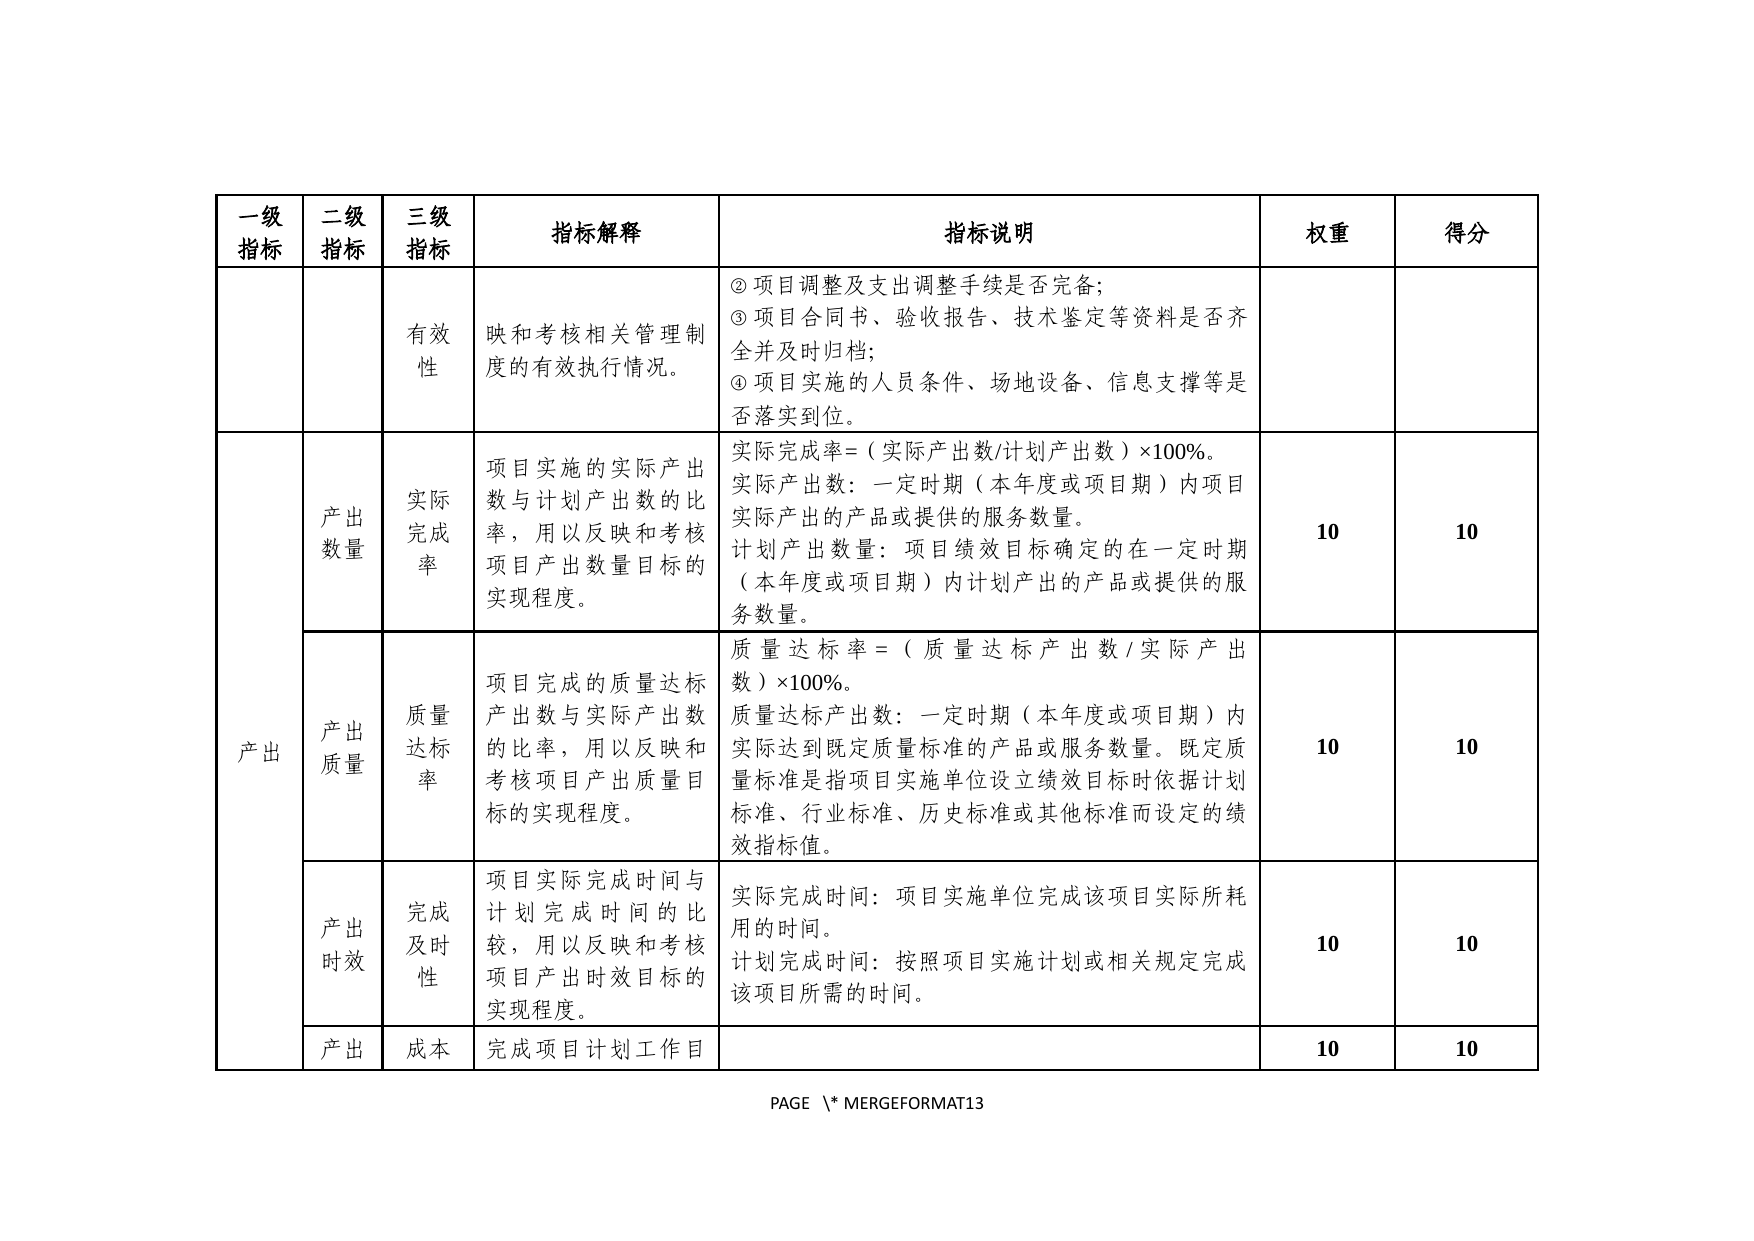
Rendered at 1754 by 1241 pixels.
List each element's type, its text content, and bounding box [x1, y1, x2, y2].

table_cell 产出质量 [304, 633, 381, 860]
table_cell 项目实施的实际产出数与计划产出数的比率，用以反映和考核项目产出数量目标的实现程度。 [475, 433, 718, 630]
table_cell 10 [1396, 862, 1537, 1024]
table_cell 实际完成时间：项目实施单位完成该项目实际所耗用的时间。 计划完成时间：按照项目实施计划或相关规定完成该项目所需的时间。 [720, 862, 1259, 1024]
table_header 得分 [1396, 196, 1537, 266]
table_cell 质量达标率 [384, 633, 473, 860]
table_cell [720, 268, 1259, 431]
table_cell 实际完成率 [384, 433, 473, 630]
table_cell 产出 [218, 433, 302, 1069]
table_cell 产出数量 [304, 433, 381, 630]
table_cell 4 [1261, 268, 1394, 431]
table_cell 质量达标率=（质量达标产出数/实际产出数）×100%。 质量达标产出数：一定时期（本年度或项目期）内实际达到既定质量标准的产品或服务数量。既定质量标准是指项目实施单位设立绩效目标时依据计划标准、行业标准、历史标准或其他标准而设定的绩效指标值。 [720, 633, 1259, 860]
table_cell 产出成本 [304, 1027, 381, 1069]
table_cell 10 [1396, 433, 1537, 630]
table_cell 10 [1396, 633, 1537, 860]
table_cell 项目完成的质量达标产出数与实际产出数的比率，用以反映和考核项目产出质量目标的实现程度。 [475, 633, 718, 860]
table_header 权重 [1261, 196, 1394, 266]
table_cell 完成及时性 [384, 862, 473, 1024]
table_cell 10 [1396, 1027, 1537, 1069]
table_cell 制度执行 有效性 [384, 268, 473, 431]
table_header 一级指标 [218, 196, 302, 266]
table_header 三级指标 [384, 196, 473, 266]
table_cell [720, 1027, 1259, 1069]
table_cell 成本节约率 [384, 1027, 473, 1069]
table_cell 10 [1261, 1027, 1394, 1069]
table_cell 10 [1261, 433, 1394, 630]
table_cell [475, 1027, 718, 1069]
table_header 指标解释 [475, 196, 718, 266]
table_cell 产出时效 [304, 862, 381, 1024]
table_cell 实际完成率=（实际产出数/计划产出数）×100%。 实际产出数：一定时期（本年度或项目期）内项目实际产出的产品或提供的服务数量。 计划产出数量：项目绩效目标确定的在一定时期（本年度或项目期）内计划产出的产品或提供的服务数量。 [720, 433, 1259, 630]
table_cell 4 [1396, 268, 1537, 431]
table_header 指标说明 [720, 196, 1259, 266]
table_header 二级指标 [304, 196, 381, 266]
table_cell 10 [1261, 633, 1394, 860]
table_cell 项目实施是否符合相关管理规定，用以反映和考核相关管理制度的有效执行情况。 [475, 268, 718, 431]
table_cell 10 [1261, 862, 1394, 1024]
table_cell 项目实际完成时间与计划完成时间的比较，用以反映和考核项目产出时效目标的实现程度。 [475, 862, 718, 1024]
